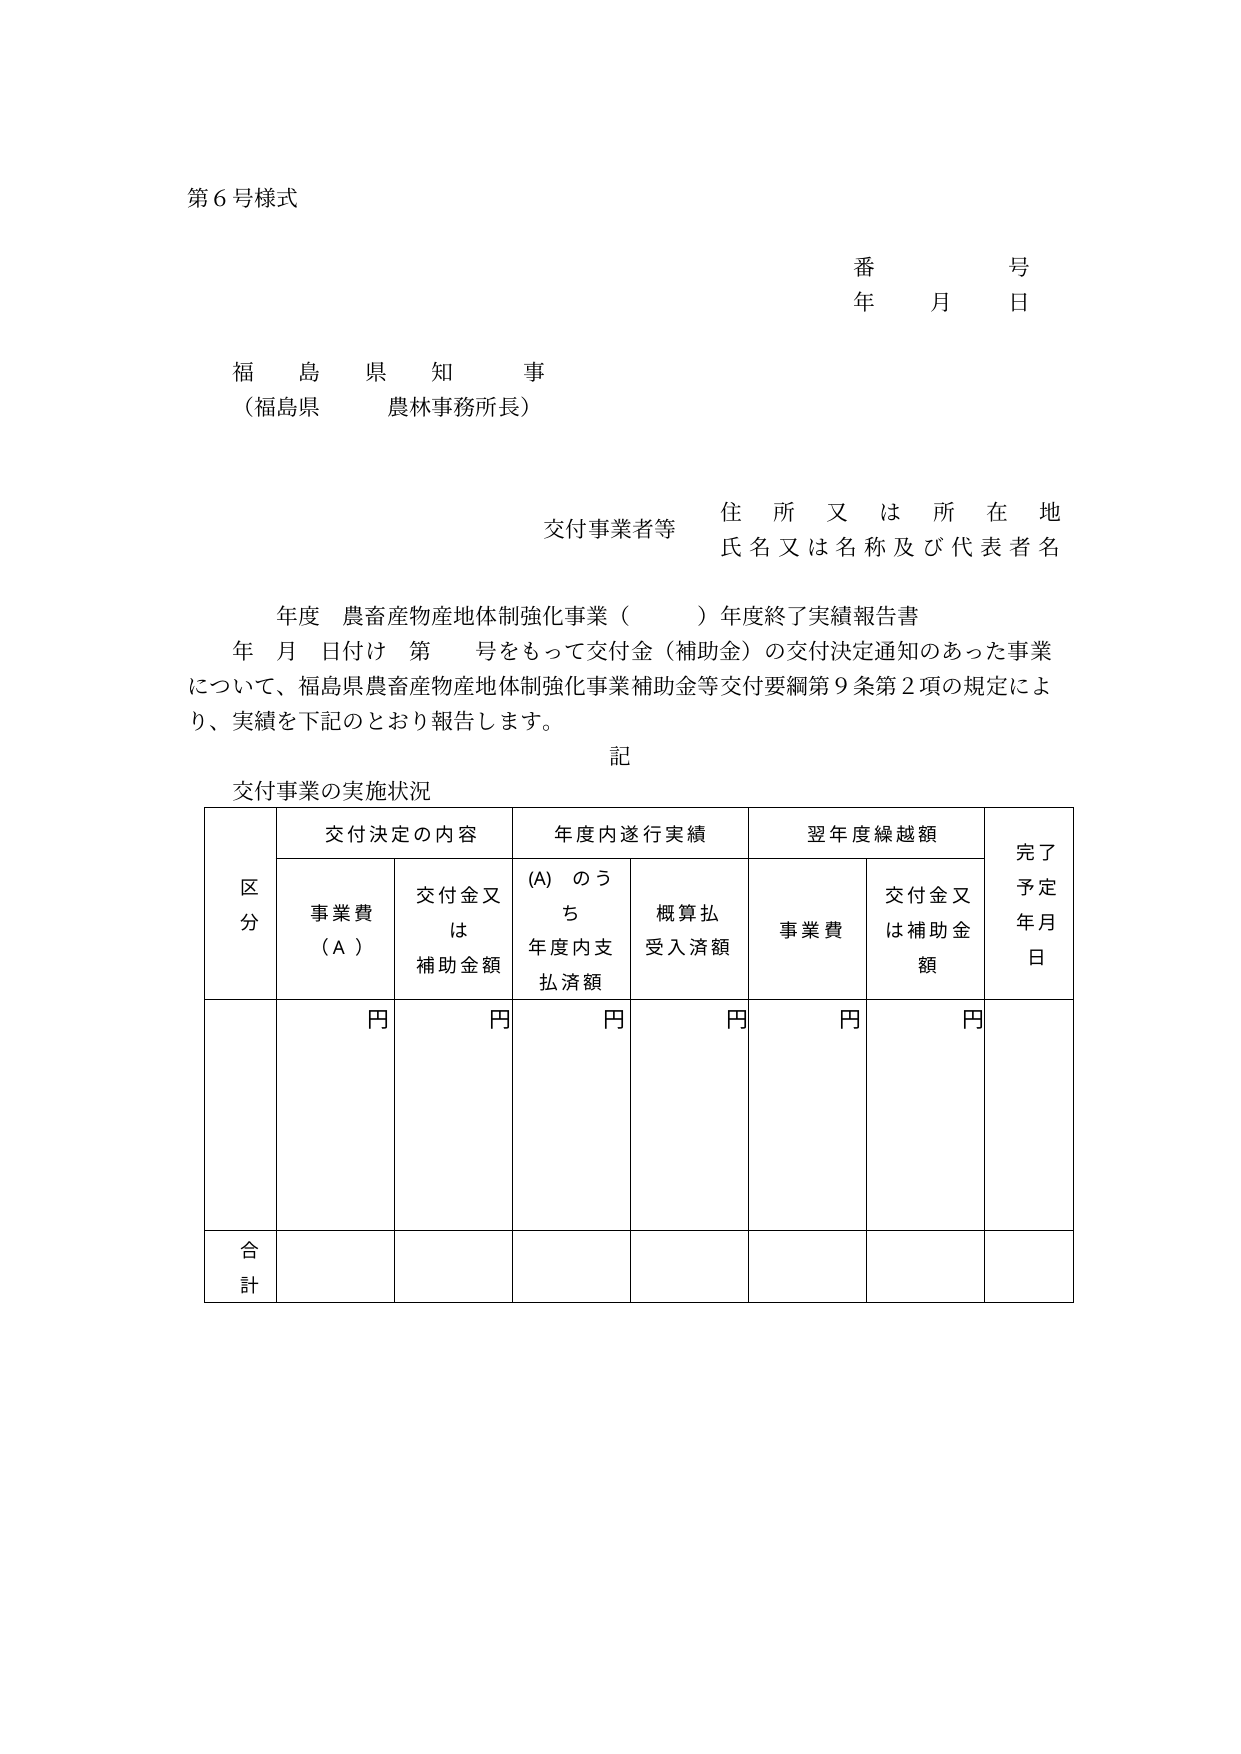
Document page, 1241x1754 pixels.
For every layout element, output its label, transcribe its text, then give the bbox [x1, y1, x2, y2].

text 福島県知事 [210, 353, 1053, 388]
table_header 年度内遂行実績 [513, 808, 748, 858]
text （福島県 農林事務所長） [210, 388, 1053, 423]
text 交付事業の実施状況 [210, 772, 1053, 807]
table_header 交付事業者等 [527, 493, 689, 563]
table_header 完了予定 年月日 [985, 808, 1073, 999]
table_header 翌年度繰越額 [749, 808, 984, 858]
table_cell 円 [513, 1000, 630, 1230]
table_cell [513, 1231, 630, 1302]
table_cell 事業費 [749, 859, 866, 999]
table_cell [277, 1231, 394, 1302]
table_header 住所又は所在地 [689, 493, 1073, 528]
text 番 号 [850, 249, 1030, 284]
table_cell [395, 1231, 512, 1302]
text 年 月 日 [850, 284, 1030, 319]
text 第６号様式 [187, 179, 1053, 214]
text 記 [187, 737, 1053, 772]
table_cell [749, 1231, 866, 1302]
table_header 区分 [205, 808, 276, 999]
table_cell 交付金又は補助金額 [867, 859, 984, 999]
table_cell [867, 1231, 984, 1302]
text 年度 農畜産物産地体制強化事業（ ）年度終了実績報告書 [254, 598, 986, 633]
table_cell 合計 [205, 1231, 276, 1302]
table_header 交付決定の内容 [277, 808, 512, 858]
table_cell 事業費（A） [277, 859, 394, 999]
table_cell 円 [749, 1000, 866, 1230]
table_cell 交付金又は 補助金額 [395, 859, 512, 999]
text 年 月 日付け 第 号をもって交付金（補助金）の交付決定通知のあった事業について、福島県農畜産物産地体制強化事業補助金等交付要綱第９条第２項の規定により、実績を下記のとおり報告します。 [187, 633, 1053, 737]
table_cell 円 [867, 1000, 984, 1230]
table_cell 円 [277, 1000, 394, 1230]
table_cell 円 [631, 1000, 748, 1230]
table_cell [985, 1000, 1073, 1230]
table_cell [205, 1000, 276, 1230]
table_cell 概算払 受入済額 [631, 859, 748, 999]
table_cell 氏名又は名称及び代表者名 [689, 528, 1073, 563]
table_cell [631, 1231, 748, 1302]
table_cell (A)のうち 年度内支払済額 [513, 859, 630, 999]
table_cell [985, 1231, 1073, 1302]
table_cell 円 [395, 1000, 512, 1230]
